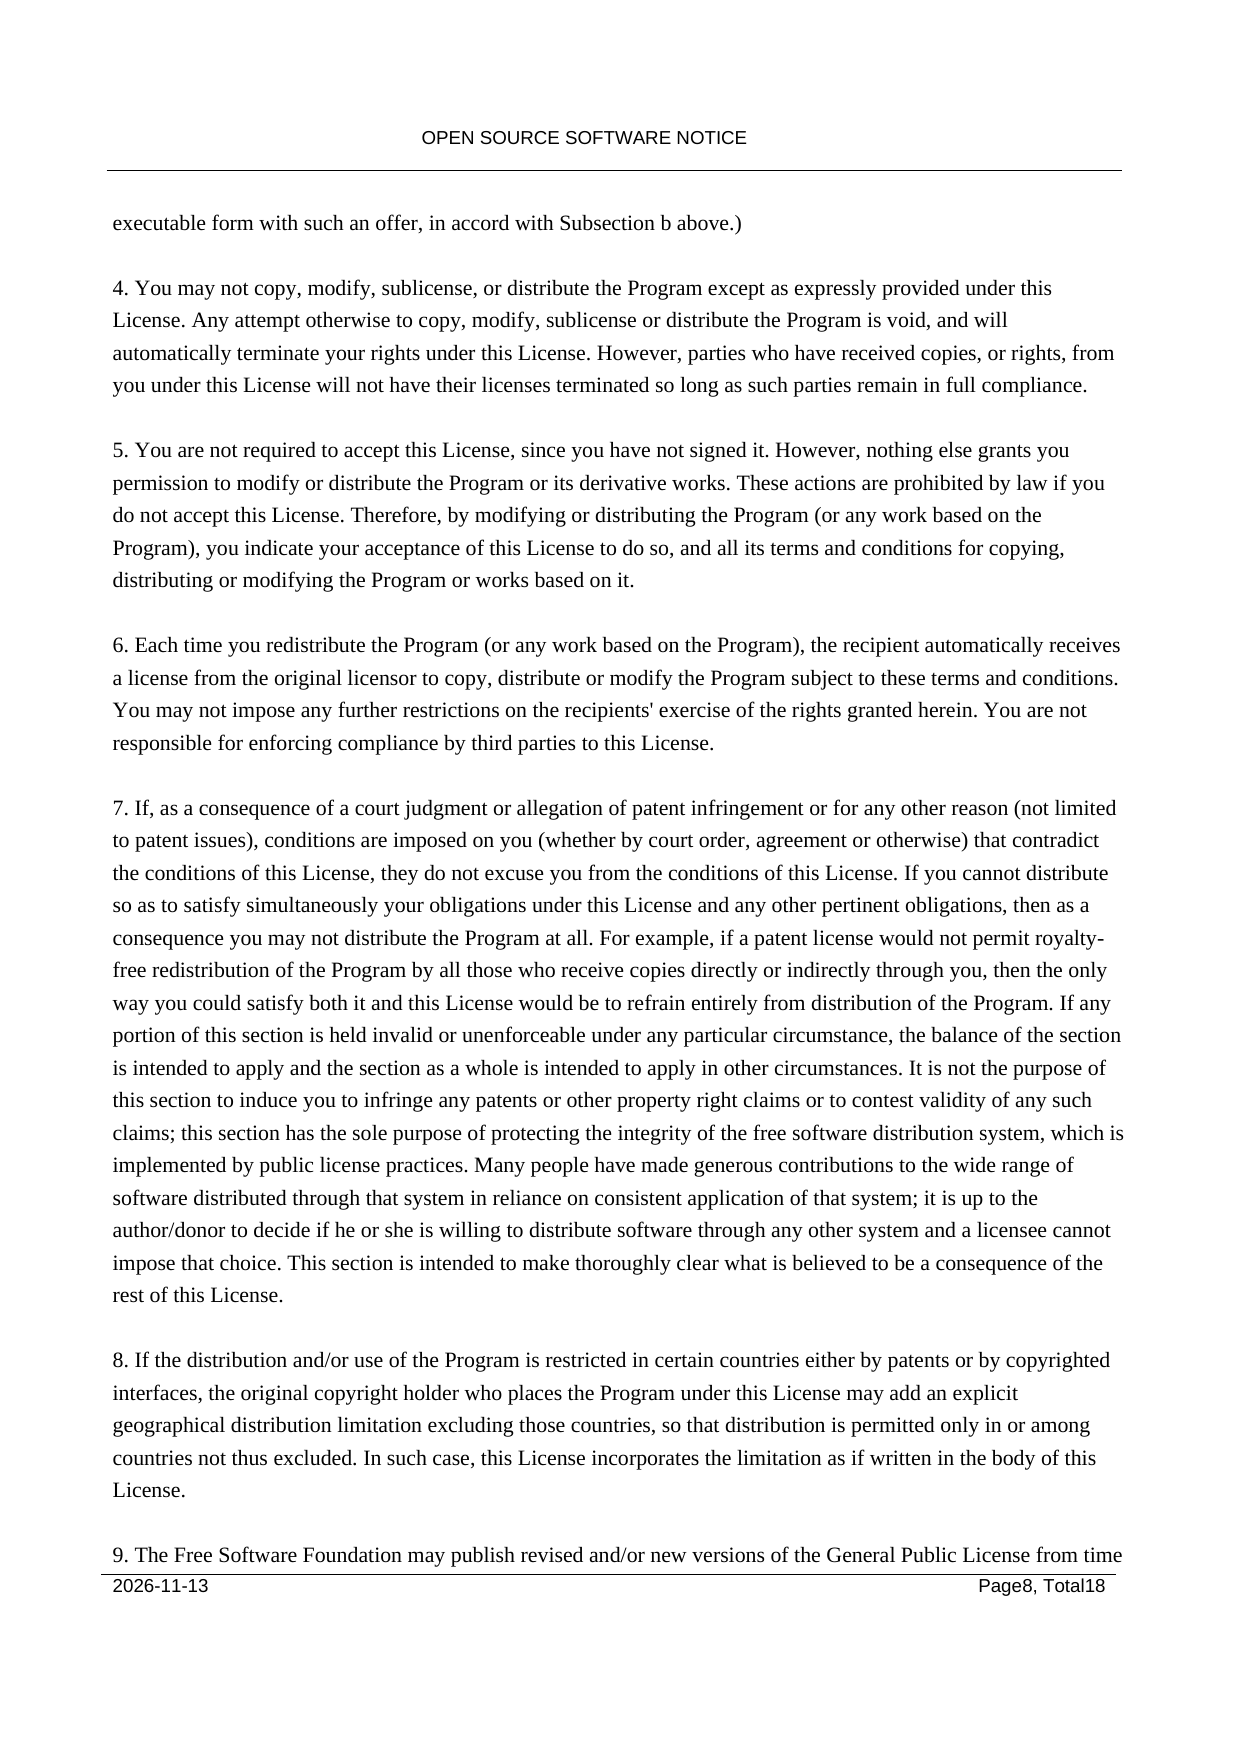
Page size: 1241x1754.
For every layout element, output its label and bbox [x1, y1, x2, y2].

text [112, 206, 1128, 1571]
